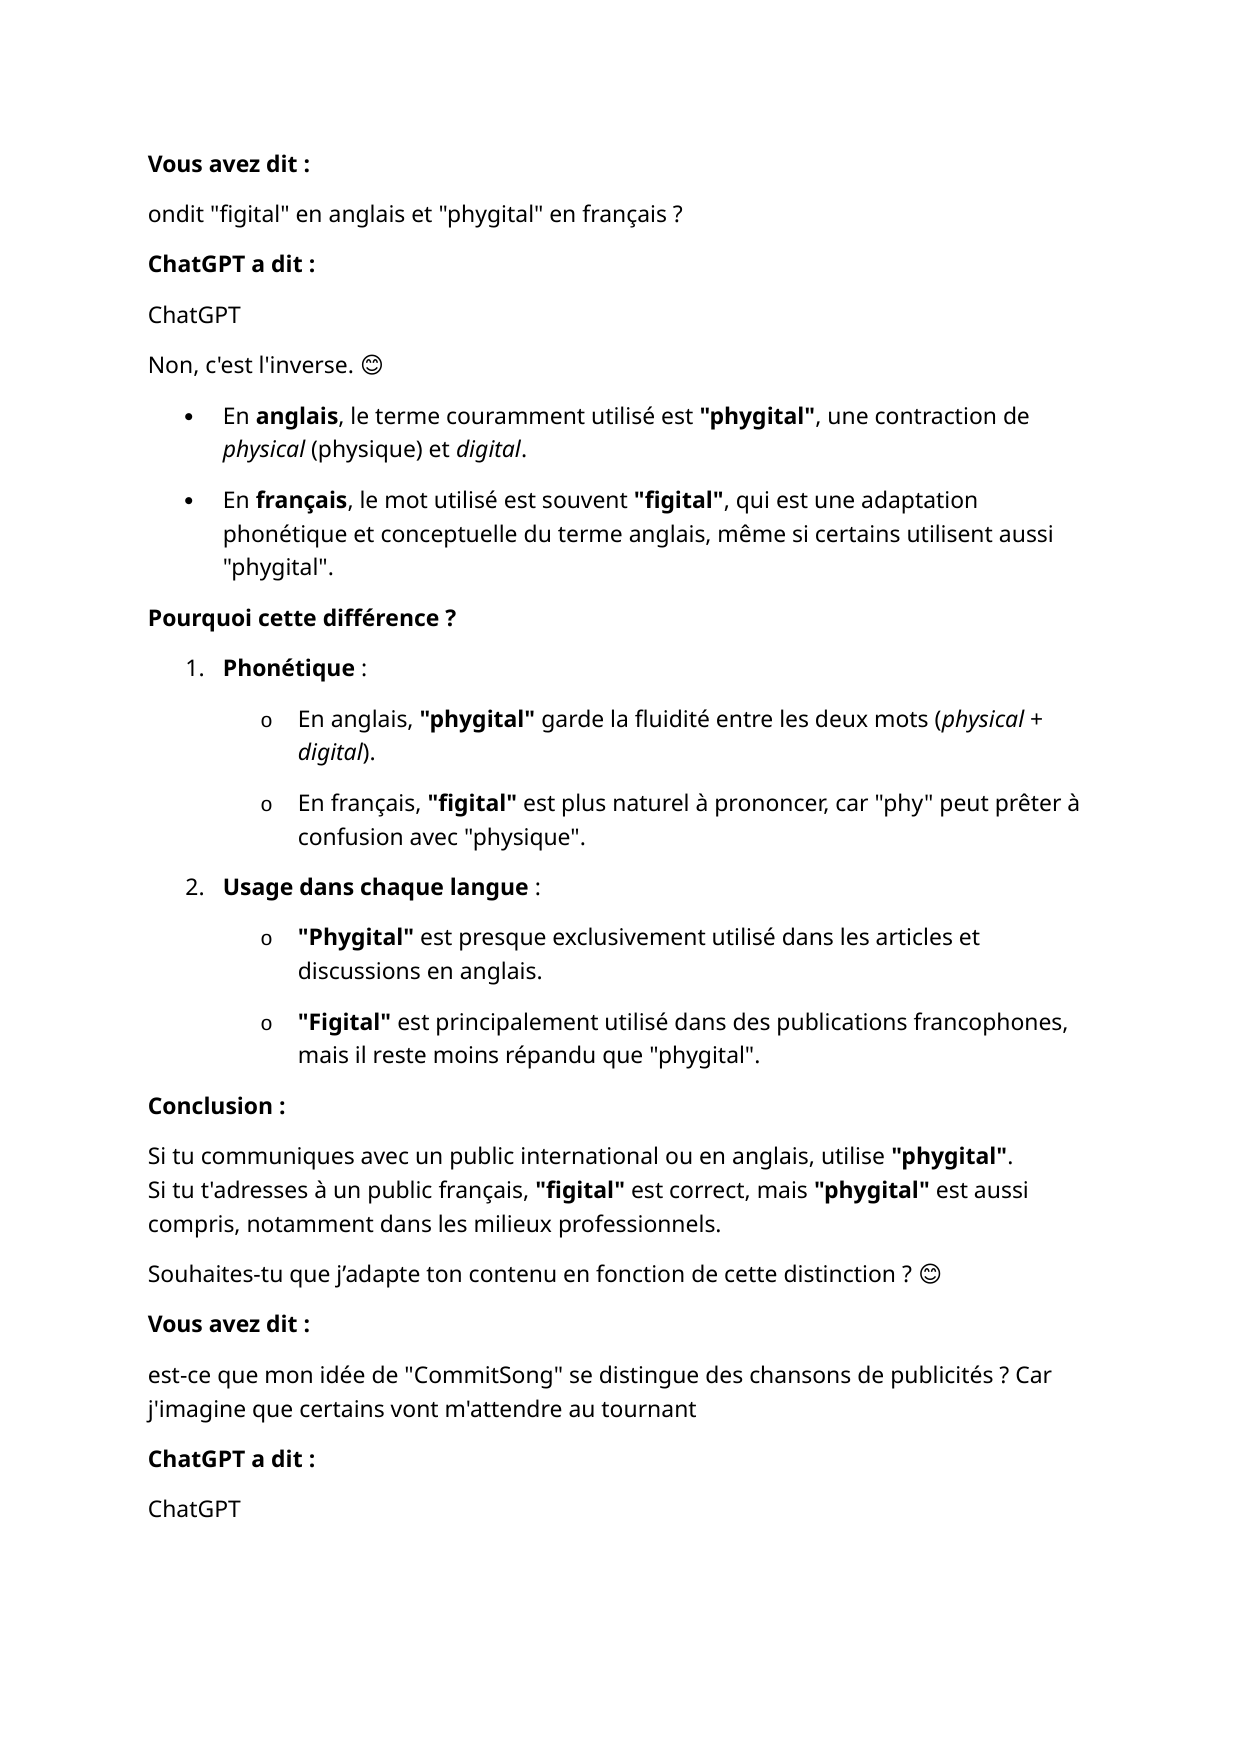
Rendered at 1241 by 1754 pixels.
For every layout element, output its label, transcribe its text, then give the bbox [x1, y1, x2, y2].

text ChatGPT [148, 1493, 1093, 1525]
list "Figital" est principalement utilisé dans des publications francophones, mais il reste moins répandu que "phygital". [260, 1006, 1093, 1071]
list "Phygital" est presque exclusivement utilisé dans les articles et discussions en anglais. [260, 921, 1093, 986]
list En anglais, le terme couramment utilisé est "phygital", une contraction de physical (physique) et digital. [185, 400, 1093, 465]
list Usage dans chaque langue : [185, 871, 1093, 902]
text ondit "figital" en anglais et "phygital" en français ? [148, 198, 1093, 229]
text Pourquoi cette différence ? [148, 602, 1093, 633]
text Vous avez dit : [148, 148, 1093, 179]
text Non, c'est l'inverse. 😊 [148, 349, 1093, 381]
list En anglais, "phygital" garde la fluidité entre les deux mots (physical + digital). [260, 703, 1093, 768]
text ChatGPT [148, 299, 1093, 330]
list Phonétique : [185, 652, 1093, 683]
text Souhaites-tu que j’adapte ton contenu en fonction de cette distinction ? 😊 [148, 1258, 1093, 1289]
text Vous avez dit : [148, 1308, 1093, 1340]
text ChatGPT a dit : [148, 248, 1093, 280]
text est-ce que mon idée de "CommitSong" se distingue des chansons de publicités ? Car j'imagine que certains vont m'attendre au tournant [148, 1359, 1093, 1424]
list En français, le mot utilisé est souvent "figital", qui est une adaptation phonétique et conceptuelle du terme anglais, même si certains utilisent aussi "phygital". [185, 484, 1093, 583]
text Conclusion : [148, 1090, 1093, 1121]
list En français, "figital" est plus naturel à prononcer, car "phy" peut prêter à confusion avec "physique". [260, 787, 1093, 852]
text ChatGPT a dit : [148, 1443, 1093, 1474]
text Si tu communiques avec un public international ou en anglais, utilise "phygital". Si tu t'adresses à un public français, "figital" est correct, mais "phygital" est aussi compris, notamment dans les milieux professionnels. [148, 1140, 1093, 1239]
